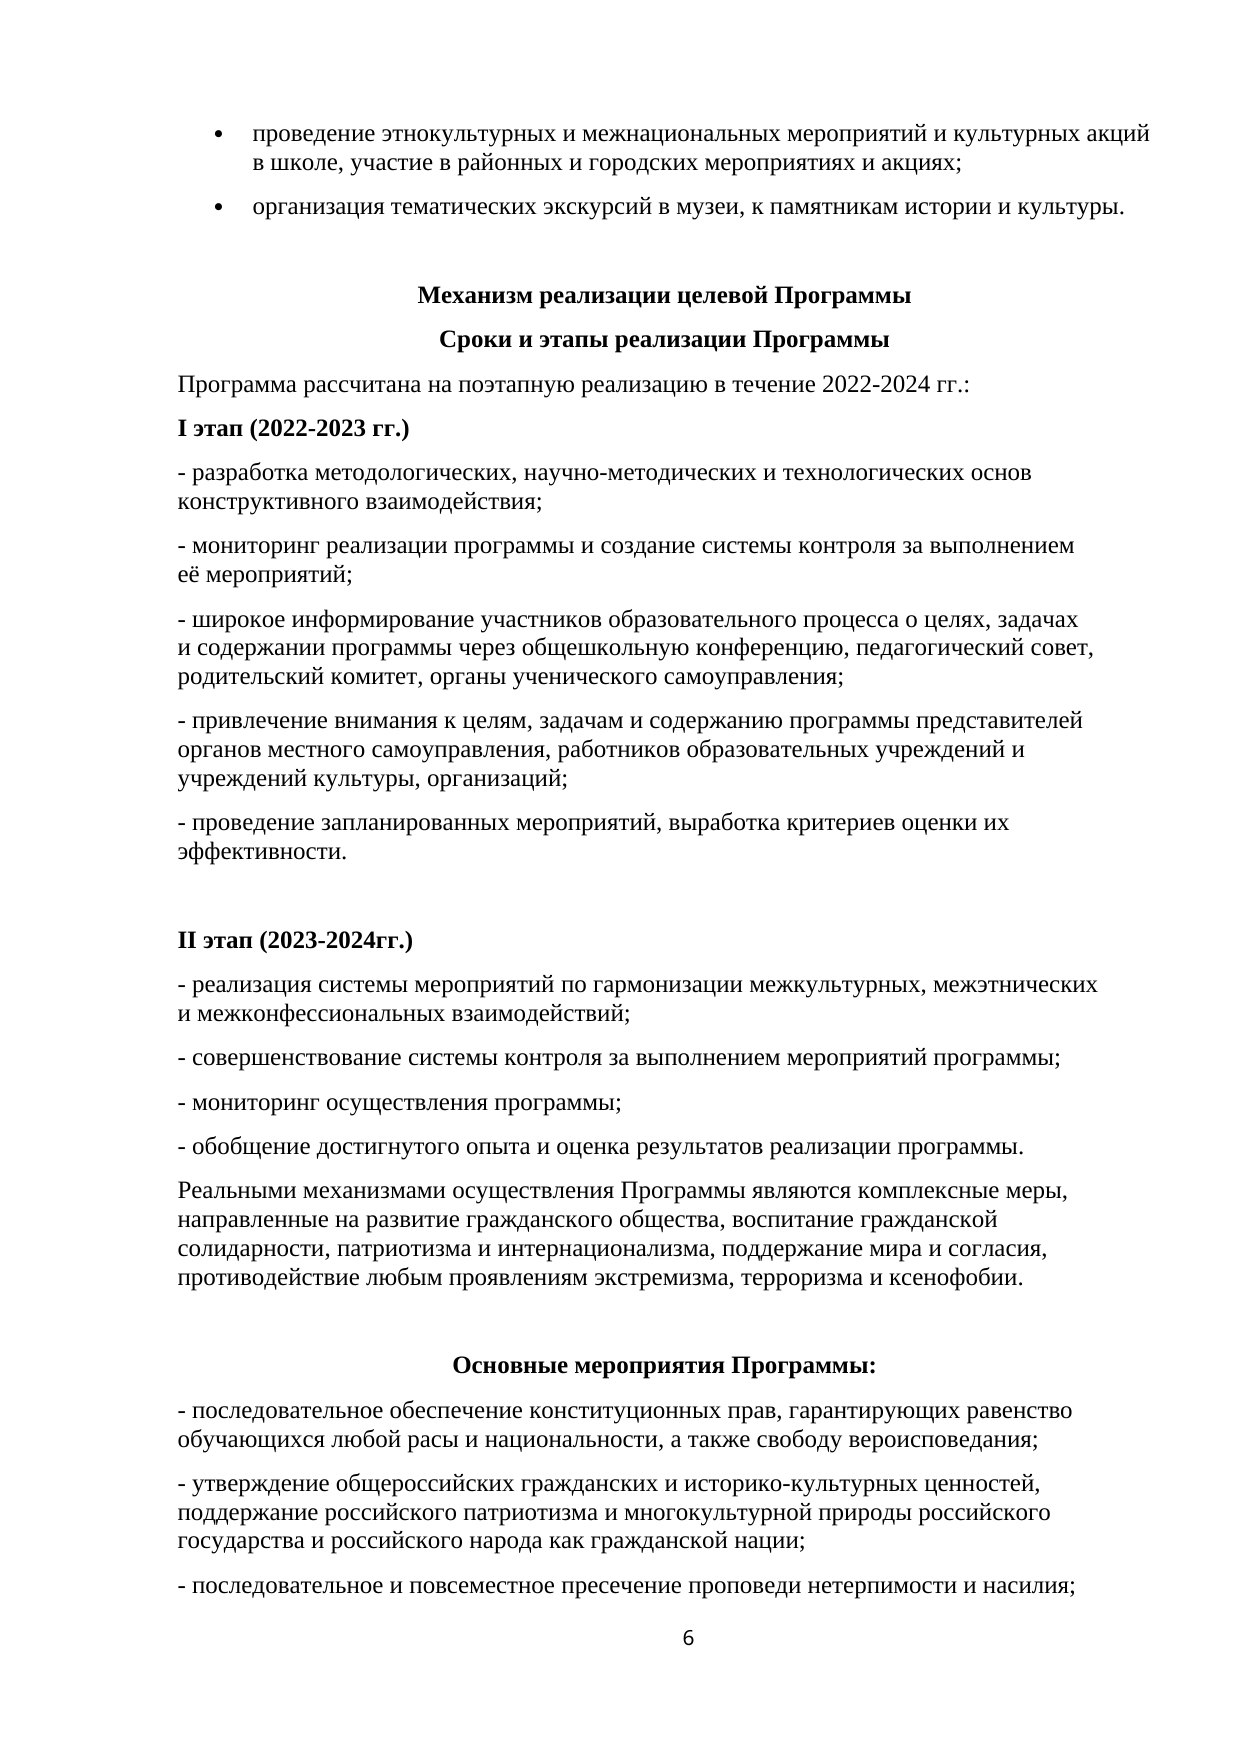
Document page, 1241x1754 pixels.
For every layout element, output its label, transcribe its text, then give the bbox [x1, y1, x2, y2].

text - мониторинг осуществления программы; [177, 1087, 1152, 1116]
text - последовательное обеспечение конституционных прав, гарантирующих равенство обучающихся любой расы и национальности, а также свободу вероисповедания; [177, 1395, 1152, 1452]
list организация тематических экскурсий в музеи, к памятникам истории и культуры. [215, 191, 1152, 220]
text - разработка методологических, научно-методических и технологических основ конструктивного взаимодействия; [177, 457, 1152, 515]
text I этап (2022-2023 гг.) [177, 413, 1152, 442]
text Механизм реализации целевой Программы [177, 280, 1152, 309]
text - утверждение общероссийских гражданских и историко-культурных ценностей, поддержание российского патриотизма и многокультурной природы российского государства и российского народа как гражданской нации; [177, 1468, 1152, 1554]
text - реализация системы мероприятий по гармонизации межкультурных, межэтнических и межконфессиональных взаимодействий; [177, 969, 1152, 1027]
text - совершенствование системы контроля за выполнением мероприятий программы; [177, 1042, 1152, 1071]
text Программа рассчитана на поэтапную реализацию в течение 2022-2024 гг.: [177, 369, 1152, 397]
text Реальными механизмами осуществления Программы являются комплексные меры, направленные на развитие гражданского общества, воспитание гражданской солидарности, патриотизма и интернационализма, поддержание мира и согласия, противодействие любым проявлениям экстремизма, терроризма и ксенофобии. [177, 1176, 1152, 1291]
text - привлечение внимания к целям, задачам и содержанию программы представителей органов местного самоуправления, работников образовательных учреждений и учреждений культуры, организаций; [177, 706, 1152, 792]
text - проведение запланированных мероприятий, выработка критериев оценки их эффективности. [177, 807, 1152, 865]
text - мониторинг реализации программы и создание системы контроля за выполнением её мероприятий; [177, 531, 1152, 588]
text - последовательное и повсеместное пресечение проповеди нетерпимости и насилия; [177, 1570, 1152, 1599]
text - широкое информирование участников образовательного процесса о целях, задачах и содержании программы через общешкольную конференцию, педагогический совет, родительский комитет, органы ученического самоуправления; [177, 604, 1152, 690]
text Сроки и этапы реализации Программы [177, 324, 1152, 353]
list проведение этнокультурных и межнациональных мероприятий и культурных акций в школе, участие в районных и городских мероприятиях и акциях; [215, 118, 1152, 176]
text Основные мероприятия Программы: [177, 1351, 1152, 1379]
text - обобщение достигнутого опыта и оценка результатов реализации программы. [177, 1131, 1152, 1160]
text II этап (2023-2024гг.) [177, 925, 1152, 954]
